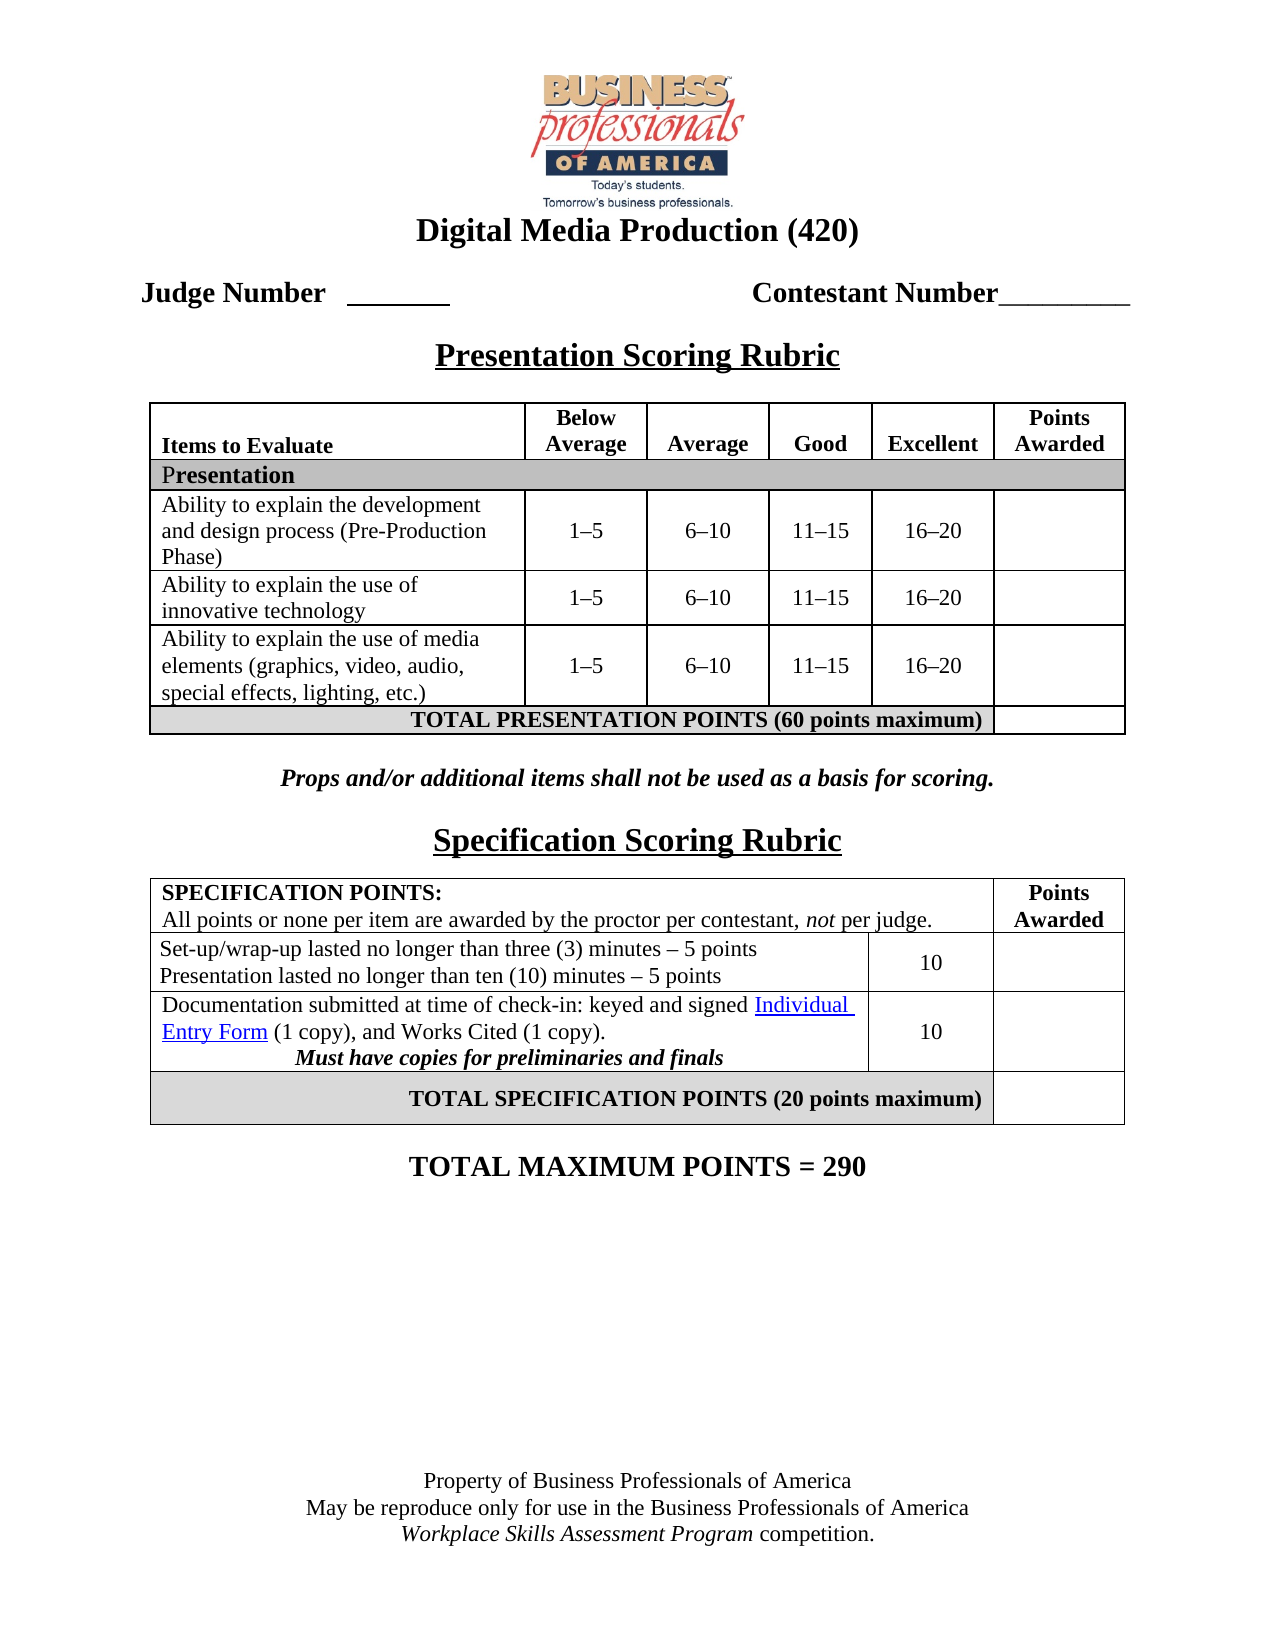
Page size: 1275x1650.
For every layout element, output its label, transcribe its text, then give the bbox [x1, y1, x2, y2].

table_cell Set-up/wrap-up lasted no longer than three (3) minutes – 5 points Presentation lasted no longer than ten (10) minutes – 5 points [151, 933, 868, 991]
table_cell Documentation submitted at time of check-in: keyed and signed Individual Entry Form (1 copy), and Works Cited (1 copy). Must have copies for preliminaries and finals [151, 992, 868, 1071]
table_cell 1–5 [526, 491, 646, 570]
table_cell [994, 933, 1124, 991]
table_cell [995, 571, 1124, 624]
table_cell Presentation [151, 460, 1124, 489]
picture [530, 75, 745, 211]
table_cell [995, 491, 1124, 570]
table_cell 11–15 [770, 491, 871, 570]
table_cell 16–20 [873, 571, 993, 624]
table_header Points Awarded [994, 879, 1124, 932]
text Specification Scoring Rubric [150, 821, 1125, 859]
text TOTAL MAXIMUM POINTS = 290 [150, 1149, 1125, 1183]
table_cell Ability to explain the development and design process (Pre-Production Phase) [151, 491, 524, 570]
table_cell 10 [869, 992, 993, 1071]
table_cell 16–20 [873, 491, 993, 570]
table_cell [995, 626, 1124, 705]
table_cell [995, 707, 1124, 733]
table_header Points Awarded [995, 404, 1124, 459]
table_cell 1–5 [526, 571, 646, 624]
table_cell 6–10 [648, 571, 768, 624]
table_cell Ability to explain the use of innovative technology [151, 571, 524, 624]
table_cell 11–15 [770, 626, 871, 705]
table_cell 6–10 [648, 491, 768, 570]
table_cell [994, 992, 1124, 1071]
table_header Below Average [526, 404, 646, 459]
table_header Average [648, 404, 768, 459]
table_cell TOTAL SPECIFICATION POINTS (20 points maximum) [151, 1072, 993, 1124]
table_header Good [770, 404, 871, 459]
table_cell 10 [869, 933, 993, 991]
table_header Excellent [873, 404, 993, 459]
table_cell 11–15 [770, 571, 871, 624]
table_cell Ability to explain the use of media elements (graphics, video, audio, special effects, lighting, etc.) [151, 626, 524, 705]
table_cell 1–5 [526, 626, 646, 705]
text Props and/or additional items shall not be used as a basis for scoring. [150, 763, 1125, 792]
table_header Items to Evaluate [151, 404, 524, 459]
table_cell [994, 1072, 1124, 1124]
table_cell 16–20 [873, 626, 993, 705]
table_cell 6–10 [648, 626, 768, 705]
table_header SPECIFICATION POINTS: All points or none per item are awarded by the proctor per contestant, not per judge. [151, 879, 993, 932]
table_cell TOTAL PRESENTATION POINTS (60 points maximum) [151, 707, 993, 733]
subtitle Judge Number Contestant Number_________ [141, 275, 1200, 309]
text Presentation Scoring Rubric [150, 335, 1125, 373]
